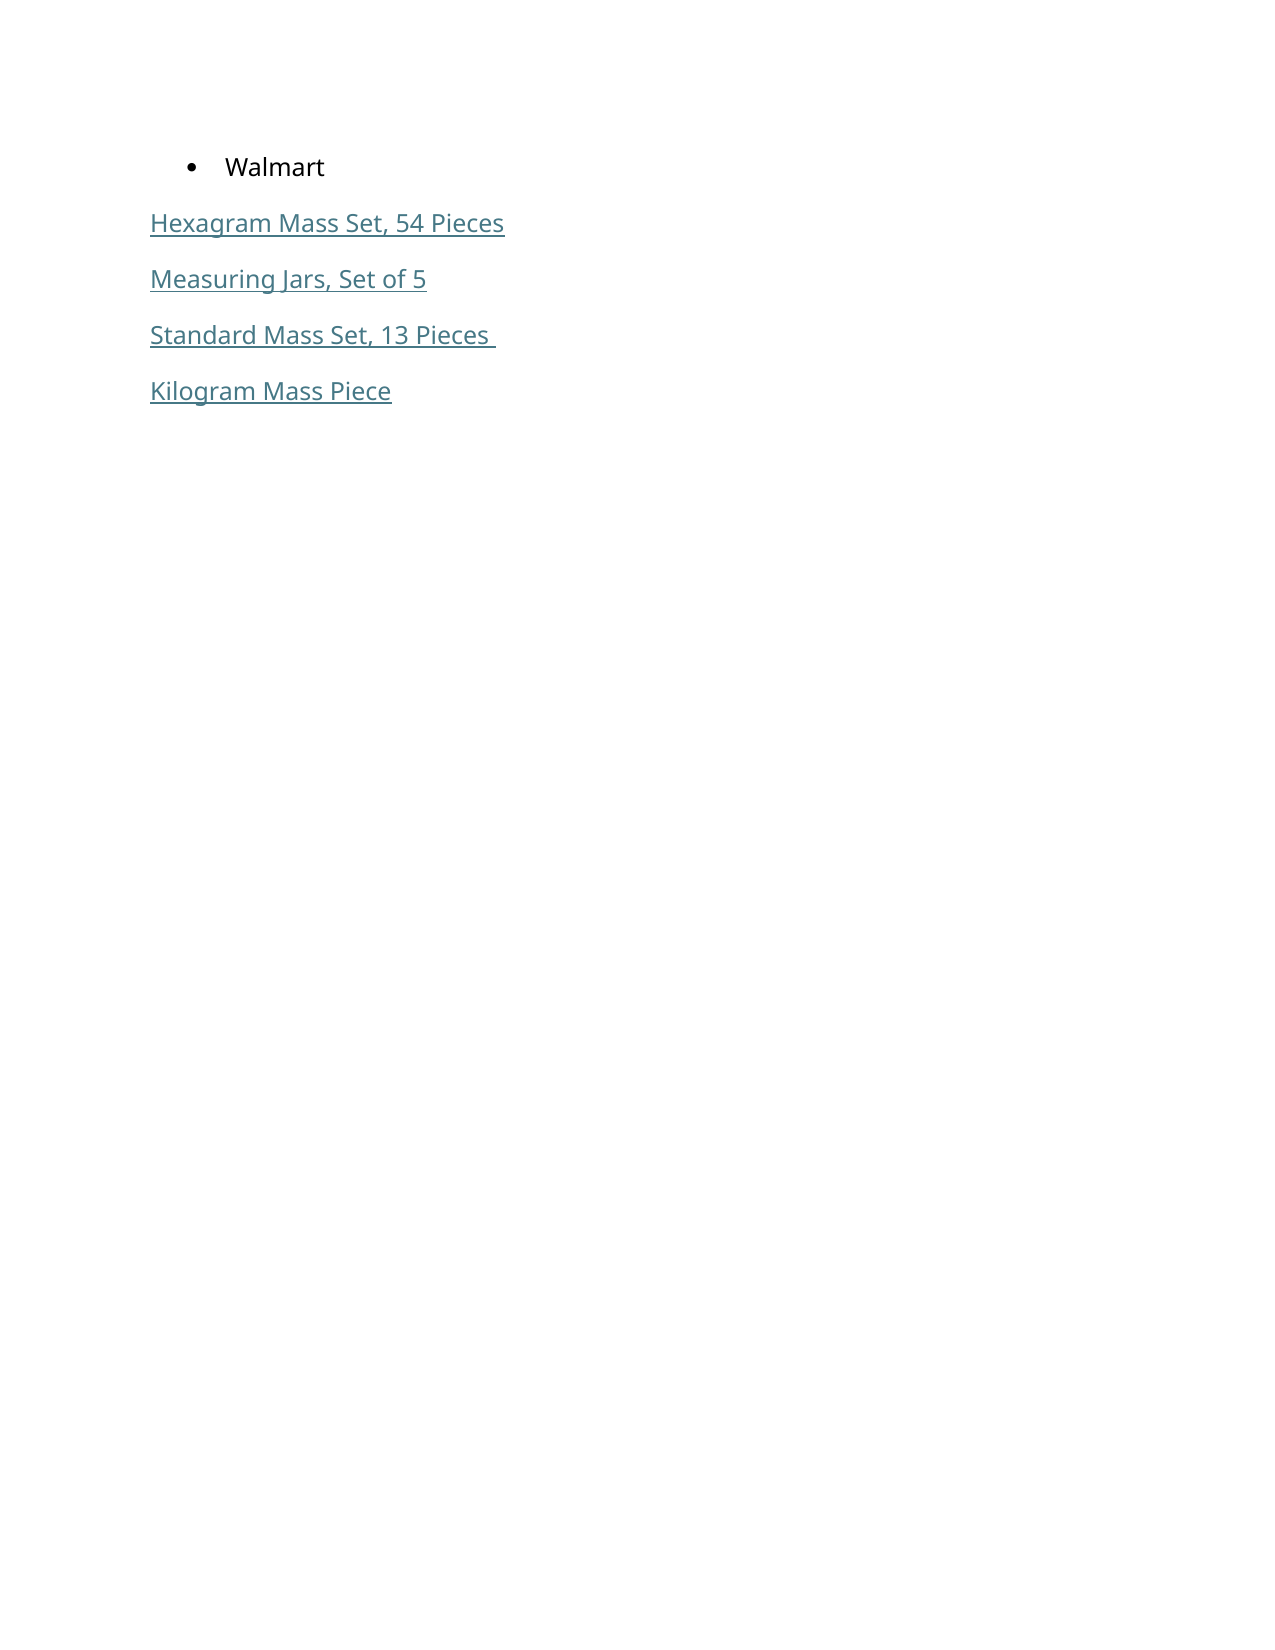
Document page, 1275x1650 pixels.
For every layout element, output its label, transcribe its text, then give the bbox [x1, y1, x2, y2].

text Kilogram Mass Piece [150, 373, 1125, 407]
text Standard Mass Set, 13 Pieces [150, 317, 1125, 352]
list Walmart [187, 150, 1125, 184]
text Hexagram Mass Set, 54 Pieces [150, 206, 1125, 240]
text Measuring Jars, Set of 5 [150, 262, 1125, 296]
